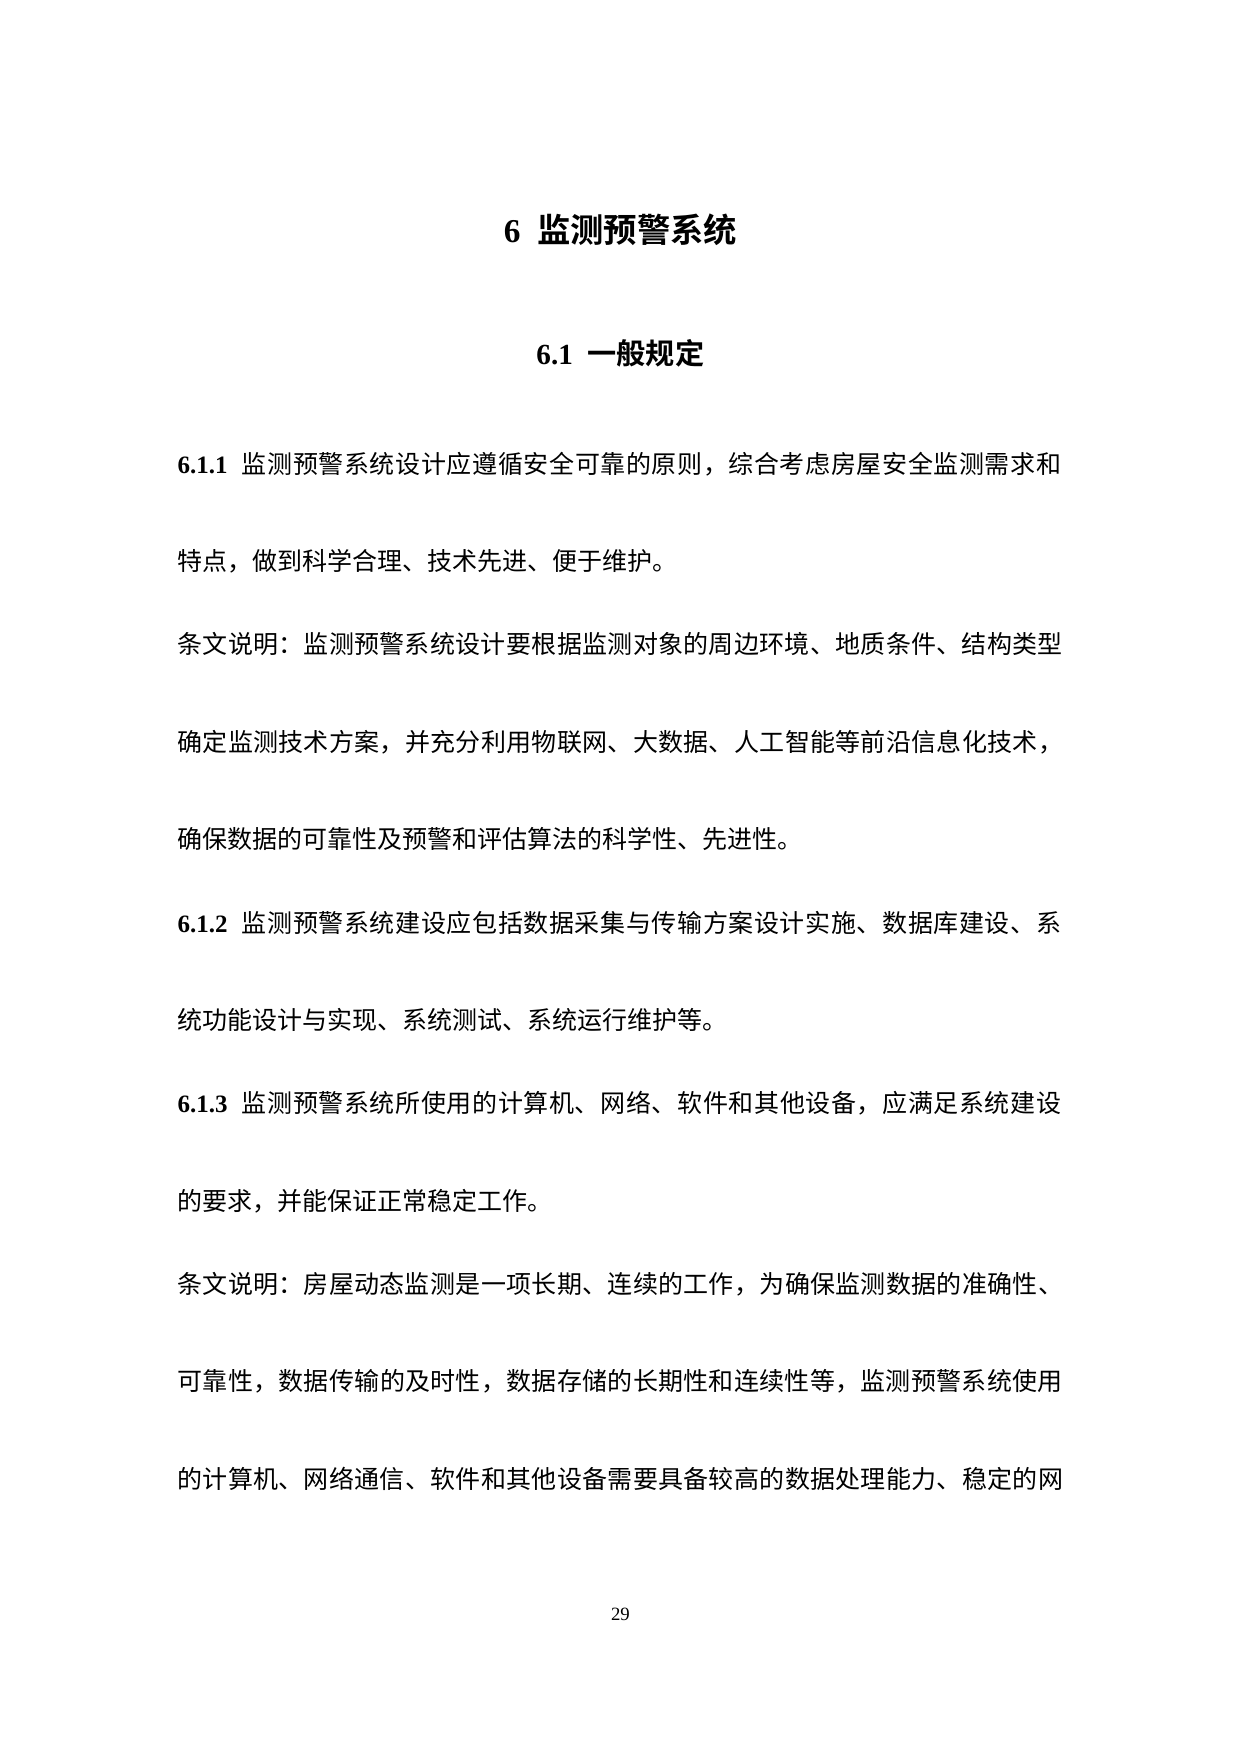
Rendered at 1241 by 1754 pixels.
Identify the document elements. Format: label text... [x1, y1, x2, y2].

subtitle 6.1 一般规定 [177, 319, 1063, 384]
text 6.1.2 监测预警系统建设应包括数据采集与传输方案设计实施、数据库建设、系统功能设计与实现、系统测试、系统运行维护等。 [177, 889, 1063, 1051]
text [177, 1250, 1063, 1510]
text 6.1.3 监测预警系统所使用的计算机、网络、软件和其他设备，应满足系统建设的要求，并能保证正常稳定工作。 [177, 1069, 1063, 1232]
text 6.1.1 监测预警系统设计应遵循安全可靠的原则，综合考虑房屋安全监测需求和特点，做到科学合理、技术先进、便于维护。 [177, 430, 1063, 592]
text 条文说明：监测预警系统设计要根据监测对象的周边环境、地质条件、结构类型确定监测技术方案，并充分利用物联网、大数据、人工智能等前沿信息化技术，确保数据的可靠性及预警和评估算法的科学性、先进性。 [177, 611, 1063, 871]
subtitle 6 监测预警系统 [177, 195, 1063, 260]
